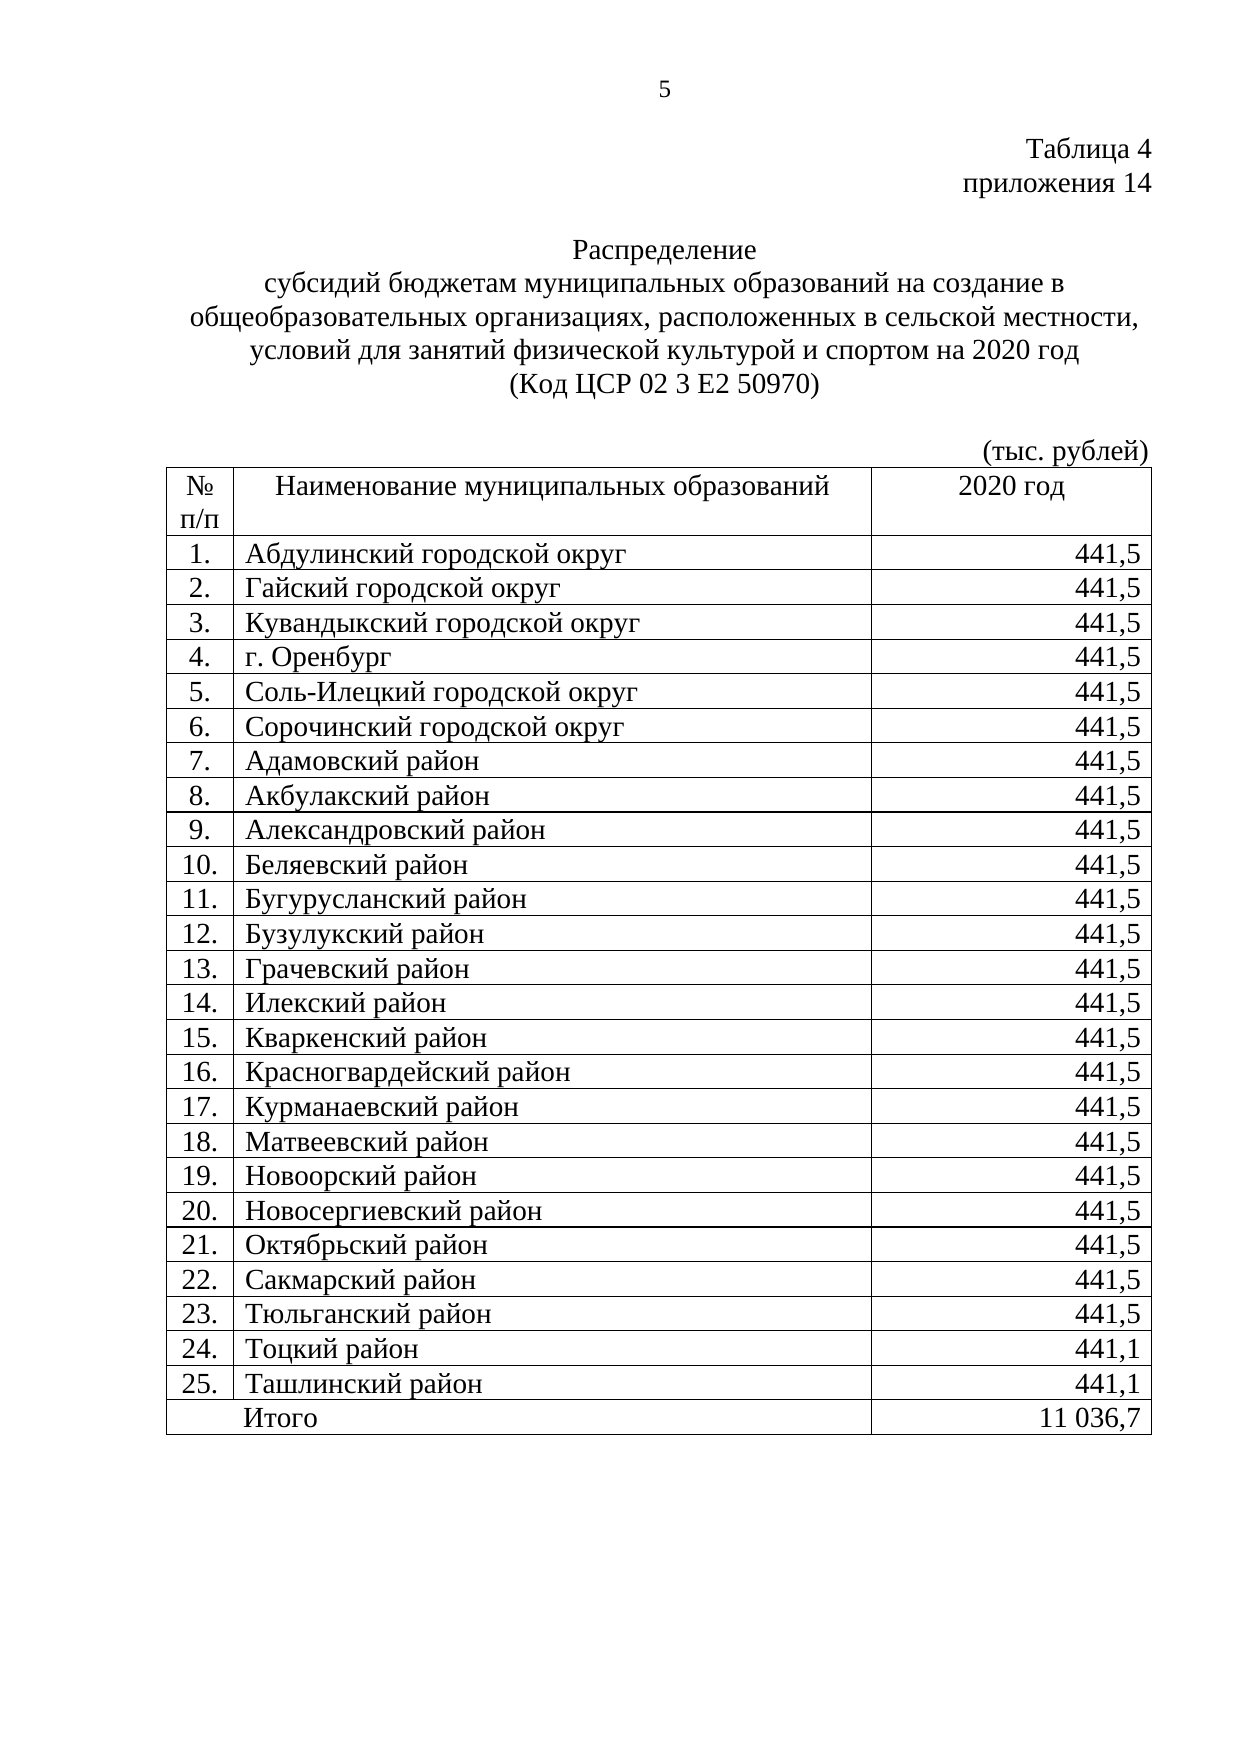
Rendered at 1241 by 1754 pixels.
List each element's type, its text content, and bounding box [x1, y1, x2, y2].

table_cell 19. [167, 1158, 233, 1192]
table_cell 441,5 [872, 570, 1151, 604]
table_cell 4. [167, 640, 233, 673]
table_cell Кувандыкский городской округ [234, 605, 871, 638]
table_cell Гайский городской округ [234, 570, 871, 604]
table_cell 9. [167, 813, 233, 846]
table_cell 441,5 [872, 709, 1151, 742]
table_cell 441,5 [872, 1262, 1151, 1296]
table_cell 441,1 [872, 1331, 1151, 1365]
table_cell Итого [167, 1400, 871, 1434]
table_cell 441,5 [872, 640, 1151, 673]
table_cell 441,5 [872, 1020, 1151, 1053]
table_cell 24. [167, 1331, 233, 1365]
table_cell Соль-Илецкий городской округ [234, 674, 871, 708]
table_cell 16. [167, 1055, 233, 1088]
table_cell 5. [167, 674, 233, 708]
table_cell 441,5 [872, 1089, 1151, 1123]
table_header 2020 год [872, 468, 1151, 535]
text (тыс. рублей) [177, 433, 1152, 467]
table_cell 441,1 [872, 1366, 1151, 1399]
text субсидий бюджетам муниципальных образований на создание в общеобразовательных организациях, расположенных в сельской местности, условий для занятий физической культурой и спортом на 2020 год [177, 265, 1152, 366]
table_cell 441,5 [872, 813, 1151, 846]
table_cell Октябрьский район [234, 1228, 871, 1261]
table_cell 6. [167, 709, 233, 742]
table_cell 11. [167, 882, 233, 915]
table_cell 441,5 [872, 536, 1151, 569]
table_cell Акбулакский район [234, 778, 871, 811]
table_cell Адамовский район [234, 743, 871, 777]
table_cell 3. [167, 605, 233, 638]
text приложения 14 [177, 165, 1152, 198]
table_cell 12. [167, 916, 233, 950]
table_cell Матвеевский район [234, 1124, 871, 1157]
table_cell 11 036,7 [872, 1400, 1151, 1434]
table_cell 17. [167, 1089, 233, 1123]
table_cell Курманаевский район [234, 1089, 871, 1123]
table_cell Тоцкий район [234, 1331, 871, 1365]
table_cell Тюльганский район [234, 1297, 871, 1330]
table_cell Сакмарский район [234, 1262, 871, 1296]
table_cell 441,5 [872, 1055, 1151, 1088]
table_cell Ташлинский район [234, 1366, 871, 1399]
table_cell Грачевский район [234, 951, 871, 984]
text (Код ЦСР 02 3 Е2 50970) [177, 366, 1152, 399]
table_cell 10. [167, 847, 233, 881]
table_cell 20. [167, 1193, 233, 1226]
table_cell 22. [167, 1262, 233, 1296]
table_cell Абдулинский городской округ [234, 536, 871, 569]
table_cell Красногвардейский район [234, 1055, 871, 1088]
table_cell 23. [167, 1297, 233, 1330]
table_cell 441,5 [872, 882, 1151, 915]
table_cell Новоорский район [234, 1158, 871, 1192]
table_cell Беляевский район [234, 847, 871, 881]
table_cell 441,5 [872, 743, 1151, 777]
table_cell 441,5 [872, 1193, 1151, 1226]
table_cell 441,5 [872, 1297, 1151, 1330]
table_cell 2. [167, 570, 233, 604]
table_cell 441,5 [872, 951, 1151, 984]
table_cell Сорочинский городской округ [234, 709, 871, 742]
text Распределение [177, 232, 1152, 265]
table_cell 441,5 [872, 778, 1151, 811]
table_cell 441,5 [872, 985, 1151, 1019]
table_cell 15. [167, 1020, 233, 1053]
table_cell 25. [167, 1366, 233, 1399]
table_header Наименование муниципальных образований [234, 468, 871, 535]
table_header № п/п [167, 468, 233, 535]
table_cell 18. [167, 1124, 233, 1157]
text Таблица 4 [177, 131, 1152, 165]
table_cell Бугурусланский район [234, 882, 871, 915]
table_cell 1. [167, 536, 233, 569]
table_cell Александровский район [234, 813, 871, 846]
table_cell г. Оренбург [234, 640, 871, 673]
table_cell 441,5 [872, 605, 1151, 638]
table_cell Кваркенский район [234, 1020, 871, 1053]
table_cell 441,5 [872, 1158, 1151, 1192]
table_cell Илекский район [234, 985, 871, 1019]
table_cell 441,5 [872, 1124, 1151, 1157]
table_cell Новосергиевский район [234, 1193, 871, 1226]
table_cell 8. [167, 778, 233, 811]
table_cell 7. [167, 743, 233, 777]
table_cell 441,5 [872, 1228, 1151, 1261]
table_cell 441,5 [872, 674, 1151, 708]
table_cell 441,5 [872, 916, 1151, 950]
table_cell 14. [167, 985, 233, 1019]
table_cell 13. [167, 951, 233, 984]
table_cell Бузулукский район [234, 916, 871, 950]
table_cell 441,5 [872, 847, 1151, 881]
table_cell 21. [167, 1228, 233, 1261]
